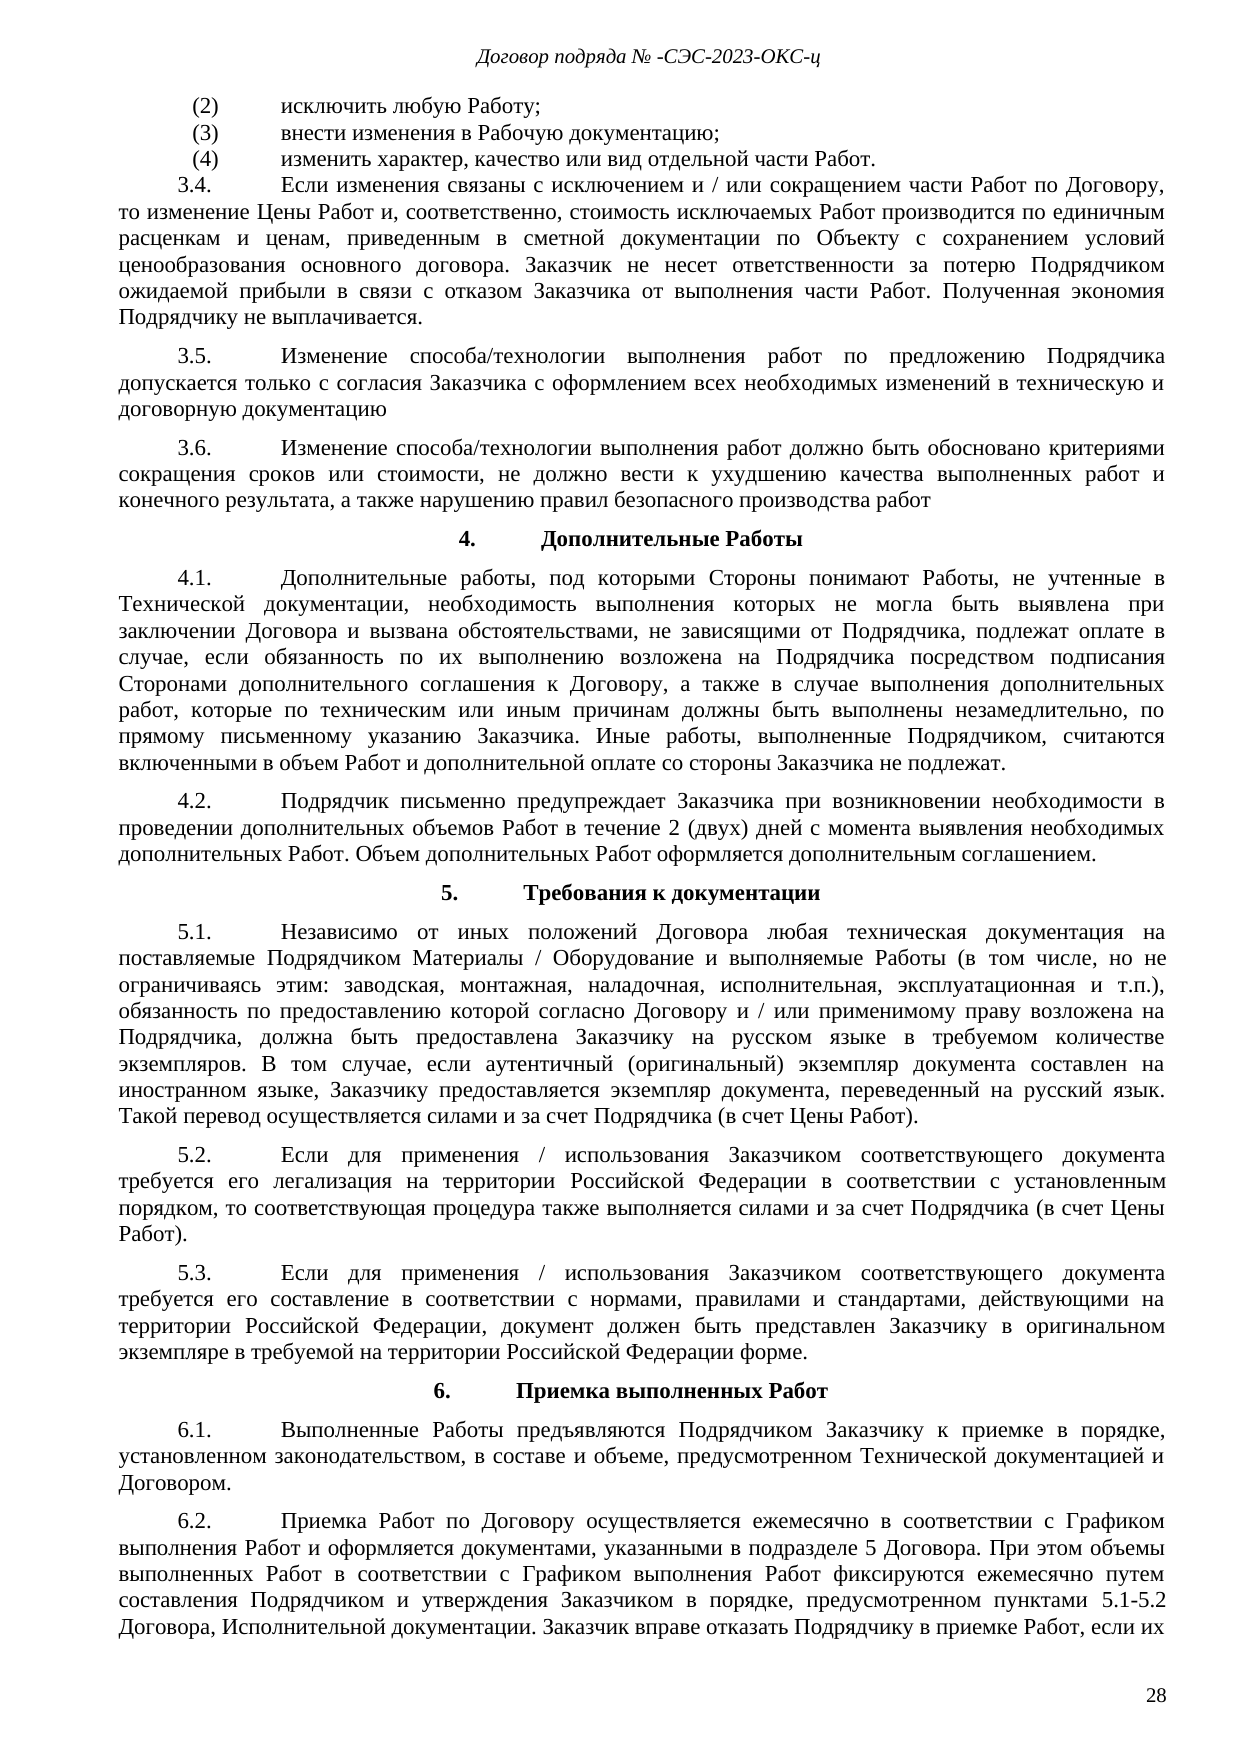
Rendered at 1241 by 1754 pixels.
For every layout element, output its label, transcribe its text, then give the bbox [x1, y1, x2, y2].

text Дополнительные работы, под которыми Стороны понимают Работы, не учтенные в Технической документации, необходимость выполнения которых не могла быть выявлена при заключении Договора и вызвана обстоятельствами, не зависящими от Подрядчика, подлежат оплате в случае, если обязанность по их выполнению возложена на Подрядчика посредством подписания Сторонами дополнительного соглашения к Договору, а также в случае выполнения дополнительных работ, которые по техническим или иным причинам должны быть выполнены незамедлительно, по прямому письменному указанию Заказчика. Иные работы, выполненные Подрядчиком, считаются включенными в объем Работ и дополнительной оплате со стороны Заказчика не подлежат. [118, 564, 1167, 775]
text Дополнительные Работы [133, 525, 1137, 552]
text Если изменения связаны с исключением и / или сокращением части Работ по Договору, то изменение Цены Работ и, соответственно, стоимость исключаемых Работ производится по единичным расценкам и ценам, приведенным в сметной документации по Объекту с сохранением условий ценообразования основного договора. Заказчик не несет ответственности за потерю Подрядчиком ожидаемой прибыли в связи с отказом Заказчика от выполнения части Работ. Полученная экономия Подрядчику не выплачивается. [118, 172, 1167, 330]
text Если для применения / использования Заказчиком соответствующего документа требуется его составление в соответствии с нормами, правилами и стандартами, действующими на территории Российской Федерации, документ должен быть представлен Заказчику в оригинальном экземпляре в требуемой на территории Российской Федерации форме. [118, 1259, 1167, 1364]
text Изменение способа/технологии выполнения работ по предложению Подрядчика допускается только с согласия Заказчика с оформлением всех необходимых изменений в техническую и договорную документацию [118, 342, 1167, 421]
text Изменение способа/технологии выполнения работ должно быть обосновано критериями сокращения сроков или стоимости, не должно вести к ухудшению качества выполненных работ и конечного результата, а также нарушению правил безопасного производства работ [118, 434, 1167, 513]
text Требования к документации [133, 879, 1137, 905]
text изменить характер, качество или вид отдельной части Работ. [133, 145, 1137, 172]
text Независимо от иных положений Договора любая техническая документация на поставляемые Подрядчиком Материалы / Оборудование и выполняемые Работы (в том числе, но не ограничиваясь этим: заводская, монтажная, наладочная, исполнительная, эксплуатационная и т.п.), обязанность по предоставлению которой согласно Договору и / или применимому праву возложена на Подрядчика, должна быть предоставлена Заказчику на русском языке в требуемом количестве экземпляров. В том случае, если аутентичный (оригинальный) экземпляр документа составлен на иностранном языке, Заказчику предоставляется экземпляр документа, переведенный на русский язык. Такой перевод осуществляется силами и за счет Подрядчика (в счет Цены Работ). [118, 918, 1167, 1129]
text Если для применения / использования Заказчиком соответствующего документа требуется его легализация на территории Российской Федерации в соответствии с установленным порядком, то соответствующая процедура также выполняется силами и за счет Подрядчика (в счет Цены Работ). [118, 1141, 1167, 1247]
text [118, 1507, 1167, 1639]
text Подрядчик письменно предупреждает Заказчика при возникновении необходимости в проведении дополнительных объемов Работ в течение 2 (двух) дней с момента выявления необходимых дополнительных Работ. Объем дополнительных Работ оформляется дополнительным соглашением. [118, 787, 1167, 867]
text Выполненные Работы предъявляются Подрядчиком Заказчику к приемке в порядке, установленном законодательством, в составе и объеме, предусмотренном Технической документацией и Договором. [118, 1416, 1167, 1495]
text Приемка выполненных Работ [133, 1377, 1137, 1403]
text исключить любую Работу; [133, 92, 1137, 119]
text внести изменения в Рабочую документацию; [133, 119, 1137, 145]
